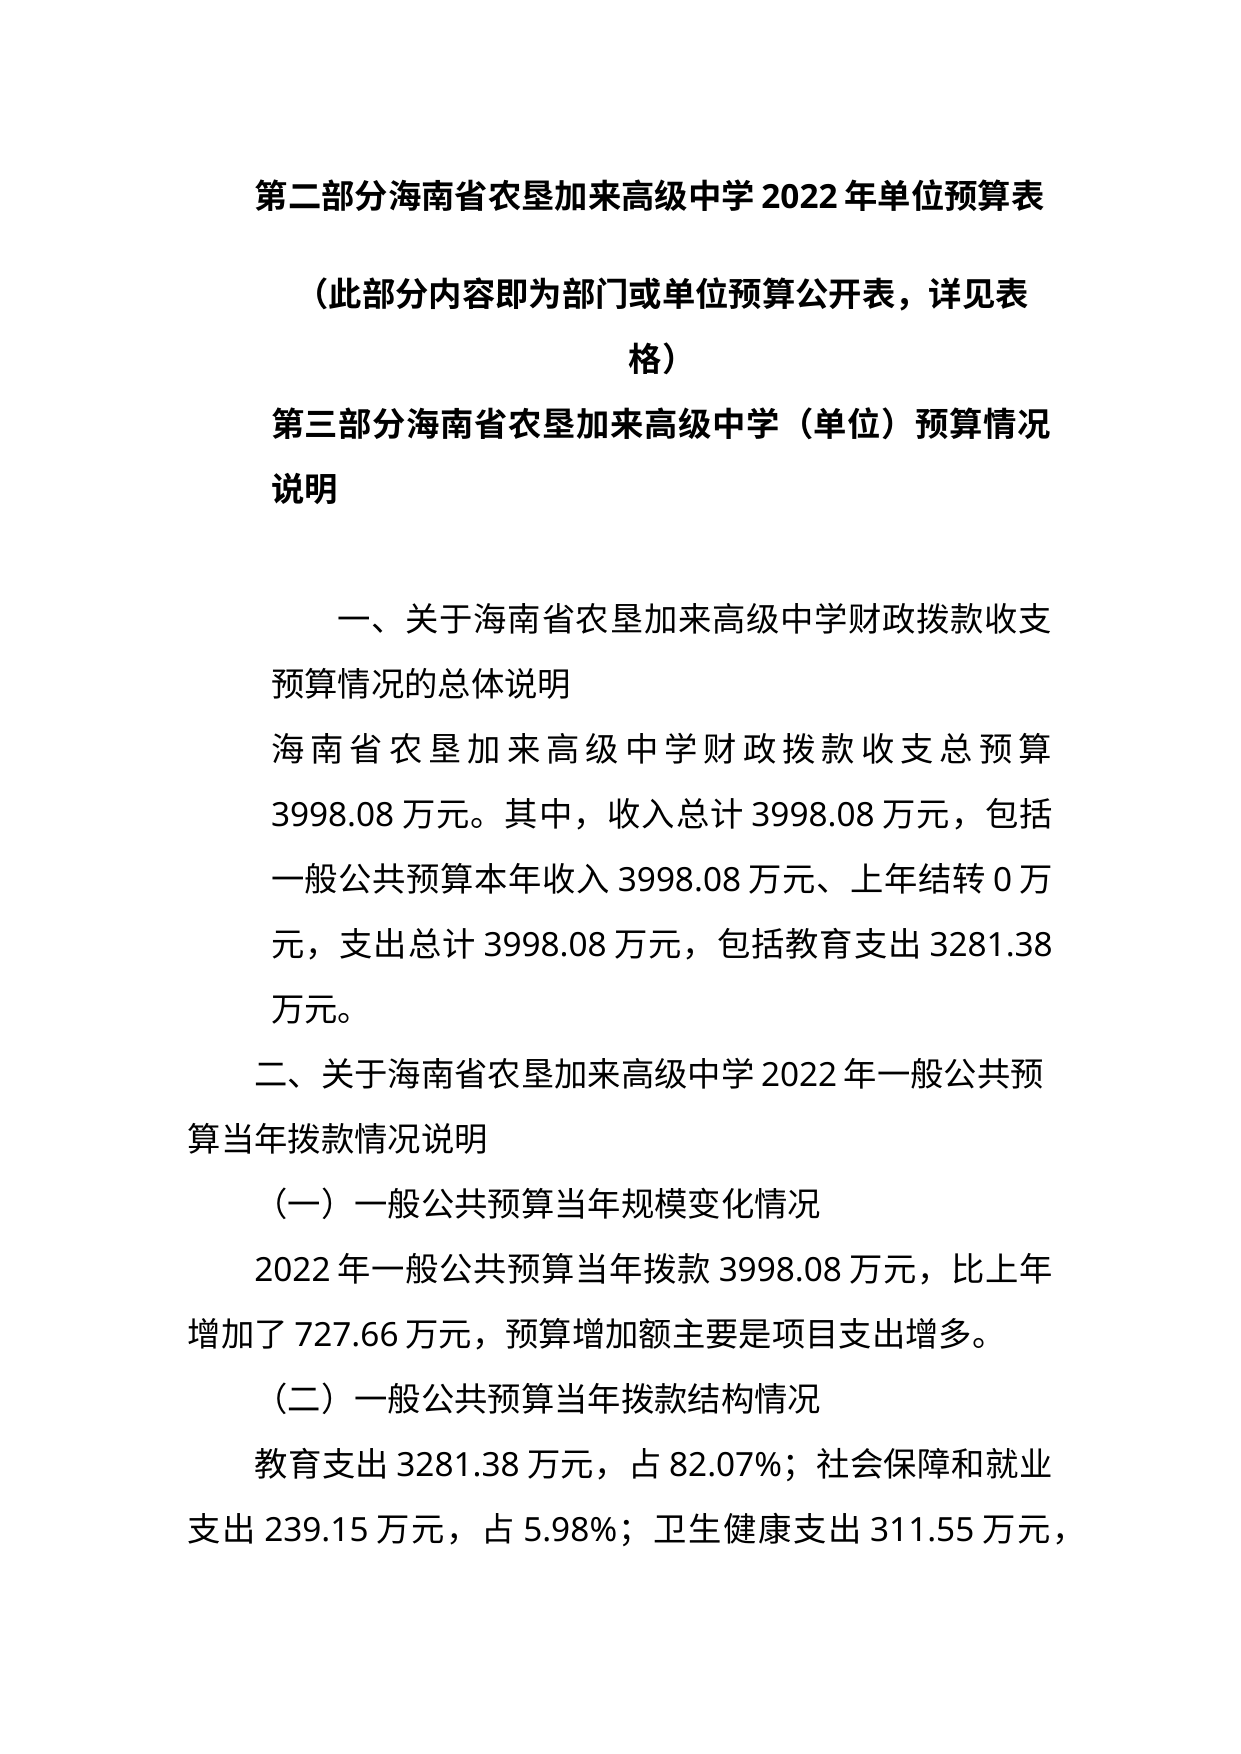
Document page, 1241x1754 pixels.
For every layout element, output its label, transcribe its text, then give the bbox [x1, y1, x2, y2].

text （此部分内容即为部门或单位预算公开表，详见表格） [271, 259, 1053, 389]
text 一、关于海南省农垦加来高级中学财政拨款收支预算情况的总体说明 [271, 584, 1053, 714]
text 海南省农垦加来高级中学财政拨款收支总预算3998.08万元。其中，收入总计3998.08万元，包括一般公共预算本年收入3998.08万元、上年结转0万元，支出总计3998.08万元，包括教育支出3281.38万元。 [271, 714, 1053, 1039]
text 第二部分海南省农垦加来高级中学2022年单位预算表 [187, 162, 1053, 227]
text 二、关于海南省农垦加来高级中学2022年一般公共预算当年拨款情况说明 [187, 1039, 1053, 1169]
text 2022年一般公共预算当年拨款3998.08万元，比上年增加了727.66万元，预算增加额主要是项目支出增多。 [187, 1234, 1053, 1364]
text （一）一般公共预算当年规模变化情况 [187, 1169, 1053, 1234]
text （二）一般公共预算当年拨款结构情况 [187, 1364, 1053, 1429]
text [187, 1429, 1053, 1559]
text 第三部分海南省农垦加来高级中学（单位）预算情况说明 [271, 389, 1053, 519]
